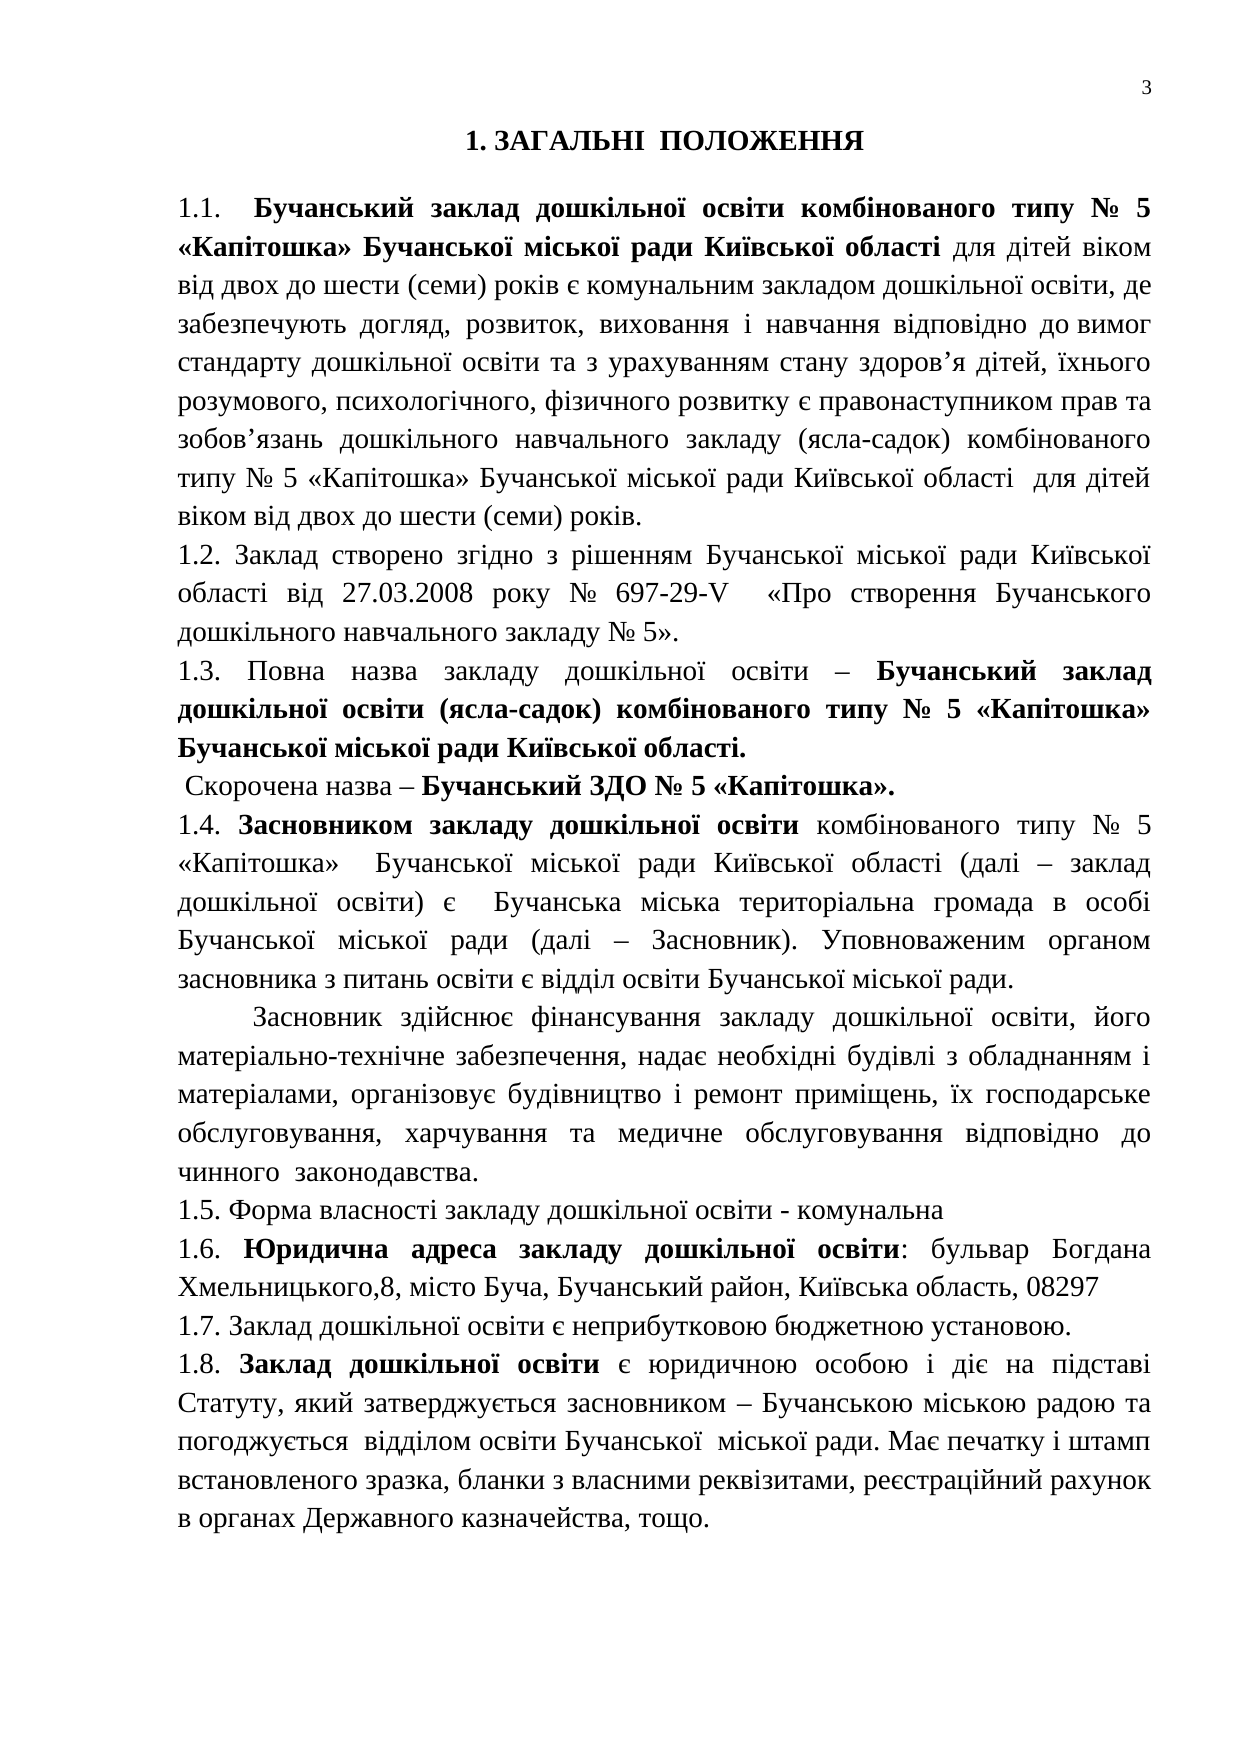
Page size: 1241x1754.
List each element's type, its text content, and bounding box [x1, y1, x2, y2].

text 1.4. Засновником закладу дошкільної освіти комбінованого типу № 5 «Капітошка» Бучанської міської ради Київської області (далі – заклад дошкільної освіти) є Бучанська міська територіальна громада в особі Бучанської міської ради (далі – Засновник). Уповноваженим органом засновника з питань освіти є відділ освіти Бучанської міської ради. [177, 807, 1152, 994]
text 1.7. Заклад дошкільної освіти є неприбутковою бюджетною установою. [177, 1308, 1152, 1341]
text 1.2. Заклад створено згідно з рішенням Бучанської міської ради Київської області від 27.03.2008 року № 697-29-V «Про створення Бучанського дошкільного навчального закладу № 5». [177, 537, 1152, 648]
text 1.1. Бучанський заклад дошкільної освіти комбінованого типу № 5 «Капітошка» Бучанської міської ради Київської області для дітей віком від двох до шести (семи) років є комунальним закладом дошкільної освіти, де забезпечують догляд, розвиток, виховання i навчання відповідно до вимог стандарту дошкільної освіти та з урахуванням стану здоров’я дітей, їхнього розумового, психологічного, фізичного розвитку є правонаступником прав та зобов’язань дошкільного навчального закладу (ясла-садок) комбінованого типу № 5 «Капітошка» Бучанської міської ради Київської області для дітей віком від двох до шести (семи) років. [177, 301, 1152, 344]
text 1.1. Бучанський заклад дошкільної освіти комбінованого типу № 5 «Капітошка» Бучанської міської ради Київської області для дітей віком від двох до шести (семи) років є комунальним закладом дошкільної освіти, де забезпечують догляд, розвиток, виховання i навчання відповідно до вимог стандарту дошкільної освіти та з урахуванням стану здоров’я дітей, їхнього розумового, психологічного, фізичного розвитку є правонаступником прав та зобов’язань дошкільного навчального закладу (ясла-садок) комбінованого типу № 5 «Капітошка» Бучанської міської ради Київської області для дітей віком від двох до шести (семи) років. [177, 190, 1152, 267]
text 1.8. Заклад дошкільної освіти є юридичною особою і діє на підставі Статуту, який затверджується засновником – Бучанською міською радою та погоджується відділом освіти Бучанської міської ради. Має печатку і штамп встановленого зразка, бланки з власними реквізитами, реєстраційний рахунок в органах Державного казначейства, тощо. [177, 1346, 1152, 1534]
text 1.3. Повна назва закладу дошкільної освіти – Бучанський заклад дошкільної освіти (ясла-садок) комбінованого типу № 5 «Капітошка» Бучанської міської ради Київської області. [177, 653, 1152, 763]
text 1.5. Форма власності закладу дошкільної освіти - комунальна [177, 1192, 1152, 1226]
text 1.6. Юридична адреса закладу дошкільної освіти: бульвар Богдана Хмельницького,8, місто Буча, Бучанський район, Київська область, 08297 [177, 1231, 1152, 1303]
text Засновник здійснює фінансування закладу дошкільної освіти, його матеріально-технічне забезпечення, надає необхідні будівлі з обладнанням і матеріалами, організовує будівництво і ремонт приміщень, їх господарське обслуговування, харчування та медичне обслуговування відповідно до чинного законодавства. [177, 999, 1152, 1187]
text 1. ЗАГАЛЬНІ ПОЛОЖЕННЯ [177, 123, 1152, 157]
text Скорочена назва – Бучанський ЗДО № 5 «Капітошка». [177, 768, 1152, 802]
text 1.1. Бучанський заклад дошкільної освіти комбінованого типу № 5 «Капітошка» Бучанської міської ради Київської області для дітей віком від двох до шести (семи) років є комунальним закладом дошкільної освіти, де забезпечують догляд, розвиток, виховання i навчання відповідно до вимог стандарту дошкільної освіти та з урахуванням стану здоров’я дітей, їхнього розумового, психологічного, фізичного розвитку є правонаступником прав та зобов’язань дошкільного навчального закладу (ясла-садок) комбінованого типу № 5 «Капітошка» Бучанської міської ради Київської області для дітей віком від двох до шести (семи) років. [177, 378, 1152, 532]
